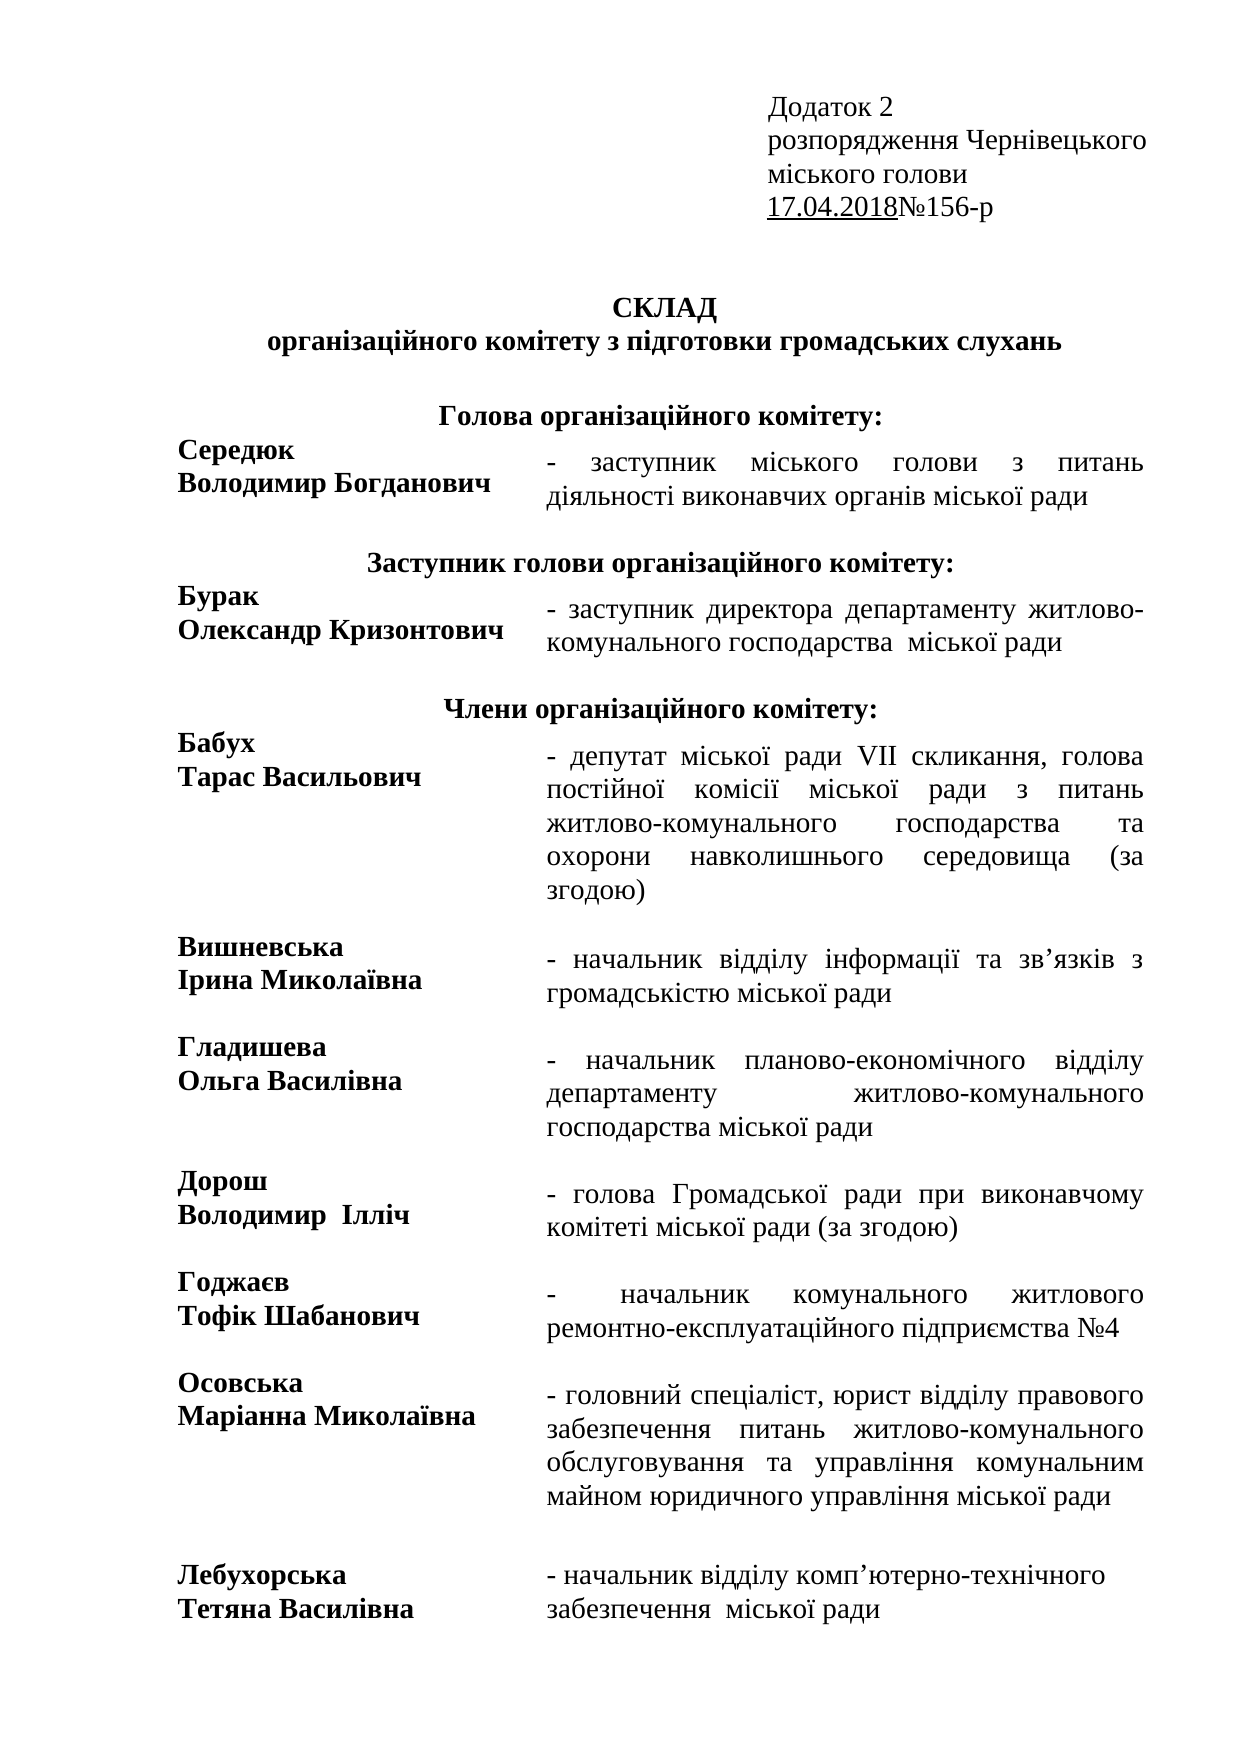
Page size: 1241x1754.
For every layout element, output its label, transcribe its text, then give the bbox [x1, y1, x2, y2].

text міського голови [177, 156, 1152, 189]
text організаційного комітету з підготовки громадських слухань [177, 323, 1152, 357]
table_cell Годжаєв Тофік Шабанович [166, 1264, 535, 1365]
table_cell Члени організаційного комітету: [166, 679, 1156, 725]
table_cell Заступник голови організаційного комітету: [166, 533, 1156, 578]
table_cell Бурак Олександр Кризонтович [166, 579, 535, 679]
table_cell Дорош Володимир Ілліч [166, 1164, 535, 1264]
table_cell - заступник міського голови з питань діяльності виконавчих органів міської ради [535, 432, 1156, 532]
table_cell - заступник директора департаменту житлово-комунального господарства міської ради [535, 579, 1156, 679]
table_cell Гладишева Ольга Василівна [166, 1029, 535, 1163]
table_cell Осовська Маріанна Миколаївна [166, 1365, 535, 1557]
table_cell начальник комунального житлового ремонтно-експлуатаційного підприємства №4 [535, 1264, 1156, 1365]
table_cell Бабух Тарас Васильович [166, 725, 535, 929]
table_cell - голова Громадської ради при виконавчому комітеті міської ради (за згодою) [535, 1164, 1156, 1264]
table_cell - начальник планово-економічного відділу департаменту житлово-комунального господарства міської ради [535, 1029, 1156, 1163]
text 17.04.2018№156-р [177, 189, 1152, 223]
table_cell - начальник відділу комп’ютерно-технічного забезпечення міської ради [535, 1558, 1156, 1692]
text СКЛАД [177, 290, 1152, 323]
text розпорядження Чернівецького [177, 122, 1152, 156]
table_cell Лебухорська Тетяна Василівна [166, 1558, 535, 1692]
table_cell - головний спеціаліст, юрист відділу правового забезпечення питань житлово-комунального обслуговування та управління комунальним майном юридичного управління міської ради [535, 1365, 1156, 1557]
table_header Голова організаційного комітету: [166, 386, 1156, 432]
table_cell - депутат міської ради VII скликання, голова постійної комісії міської ради з питань житлово-комунального господарства та охорони навколишнього середовища (за згодою) [535, 725, 1156, 929]
text Додаток 2 [177, 89, 1152, 122]
table_cell - начальник відділу інформації та зв’язків з громадськістю міської ради [535, 929, 1156, 1029]
table_cell Вишневська Ірина Миколаївна [166, 929, 535, 1029]
table_cell Середюк Володимир Богданович [166, 432, 535, 532]
